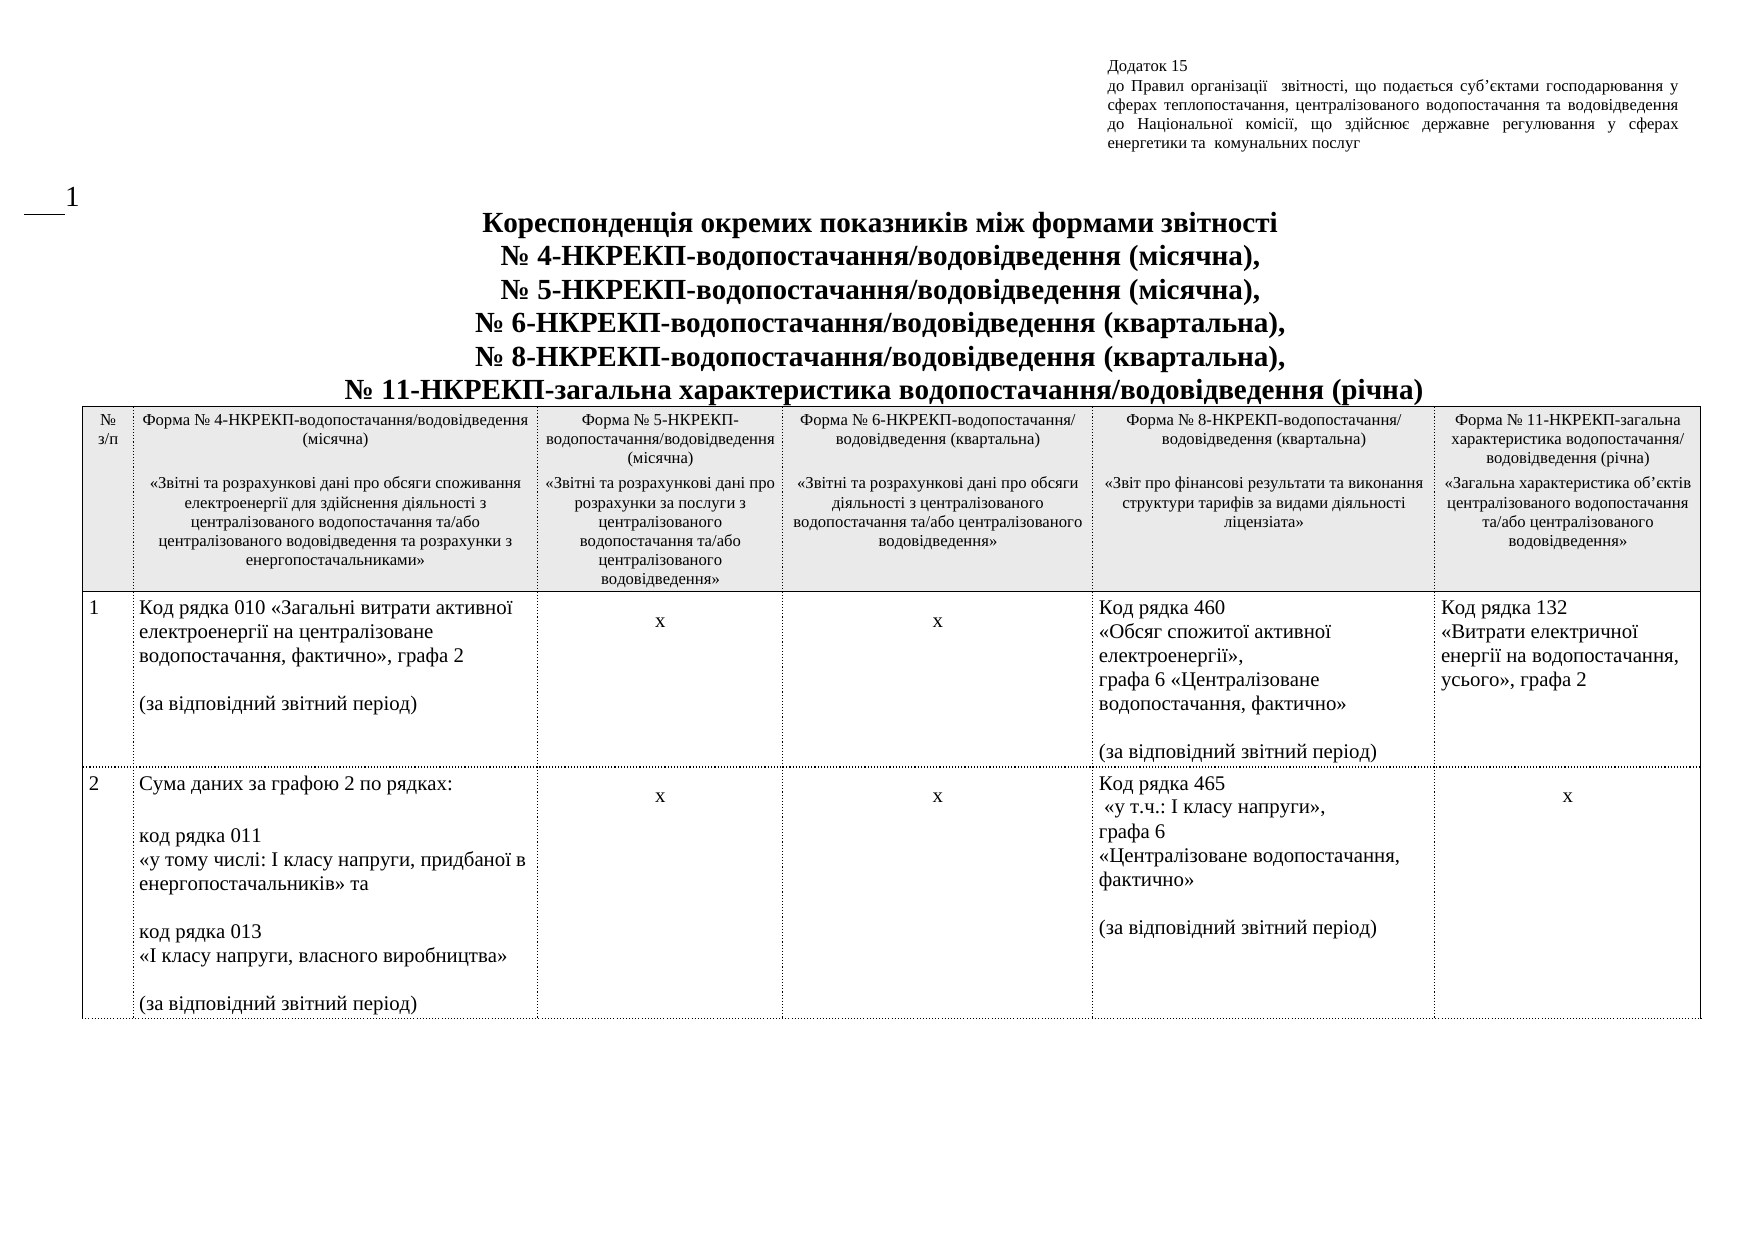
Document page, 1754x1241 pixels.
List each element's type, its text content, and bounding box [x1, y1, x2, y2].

table_cell Код рядка 460 «Обсяг спожитої активної електроенергії», графа 6 «Централізоване водопостачання, фактично» (за відповідний звітний період) [1093, 592, 1435, 766]
table_cell [83, 470, 133, 591]
table_header Форма № 6-НКРЕКП-водопостачання/ водовідведення (квартальна) [783, 407, 1093, 470]
table_cell Код рядка 465 «у т.ч.: І класу напруги», графа 6 «Централізоване водопостачання, фактично» (за відповідний звітний період) [1093, 766, 1435, 1018]
table_cell «Звітні та розрахункові дані про обсяги споживання електроенергії для здійснення діяльності з централізованого водопостачання та/або централізованого водовідведення та розрахунки з енергопостачальниками» [133, 470, 538, 591]
table_cell «Звітні та розрахункові дані про обсяги діяльності з централізованого водопостачання та/або централізованого водовідведення» [783, 470, 1093, 591]
table_cell 1 [83, 592, 133, 766]
table_cell х [538, 766, 783, 1018]
table_header № з/п [83, 407, 133, 470]
table_cell «Загальна характеристика об’єктів централізованого водопостачання та/або централізованого водовідведення» [1435, 470, 1700, 591]
table_cell 2 [83, 766, 133, 1018]
table_header Форма № 11-НКРЕКП-загальна характеристика водопостачання/ водовідведення (річна) [1435, 407, 1700, 470]
table_cell х [783, 592, 1093, 766]
text Кореспонденція окремих показників між формами звітності № 4-НКРЕКП-водопостачання/водовідведення (місячна), № 5-НКРЕКП-водопостачання/водовідведення (місячна), № 6-НКРЕКП-водопостачання/водовідведення (квартальна), № 8-НКРЕКП-водопостачання/водовідведення (квартальна), № 11-НКРЕКП-загальна характеристика водопостачання/водовідведення (річна) [89, 205, 1679, 406]
table_header Форма № 8-НКРЕКП-водопостачання/ водовідведення (квартальна) [1093, 407, 1435, 470]
table_cell х [1435, 766, 1700, 1018]
table_cell х [538, 592, 783, 766]
table_header Форма № 4-НКРЕКП-водопостачання/водовідведення (місячна) [133, 407, 538, 470]
table_cell «Звіт про фінансові результати та виконання структури тарифів за видами діяльності ліцензіата» [1093, 470, 1435, 591]
table_cell Сума даних за графою 2 по рядках: код рядка 011 «у тому числі: І класу напруги, придбаної в енергопостачальників» та код рядка 013 «І класу напруги, власного виробництва» (за відповідний звітний період) [133, 766, 538, 1018]
table_cell х [783, 766, 1093, 1018]
table_header Форма № 5-НКРЕКП- водопостачання/водовідведення (місячна) [538, 407, 783, 470]
table_cell Код рядка 010 «Загальні витрати активної електроенергії на централізоване водопостачання, фактично», графа 2 (за відповідний звітний період) [133, 592, 538, 766]
table_cell Код рядка 132 «Витрати електричної енергії на водопостачання, усього», графа 2 [1435, 592, 1700, 766]
table_cell «Звітні та розрахункові дані про розрахунки за послуги з централізованого водопостачання та/або централізованого водовідведення» [538, 470, 783, 591]
